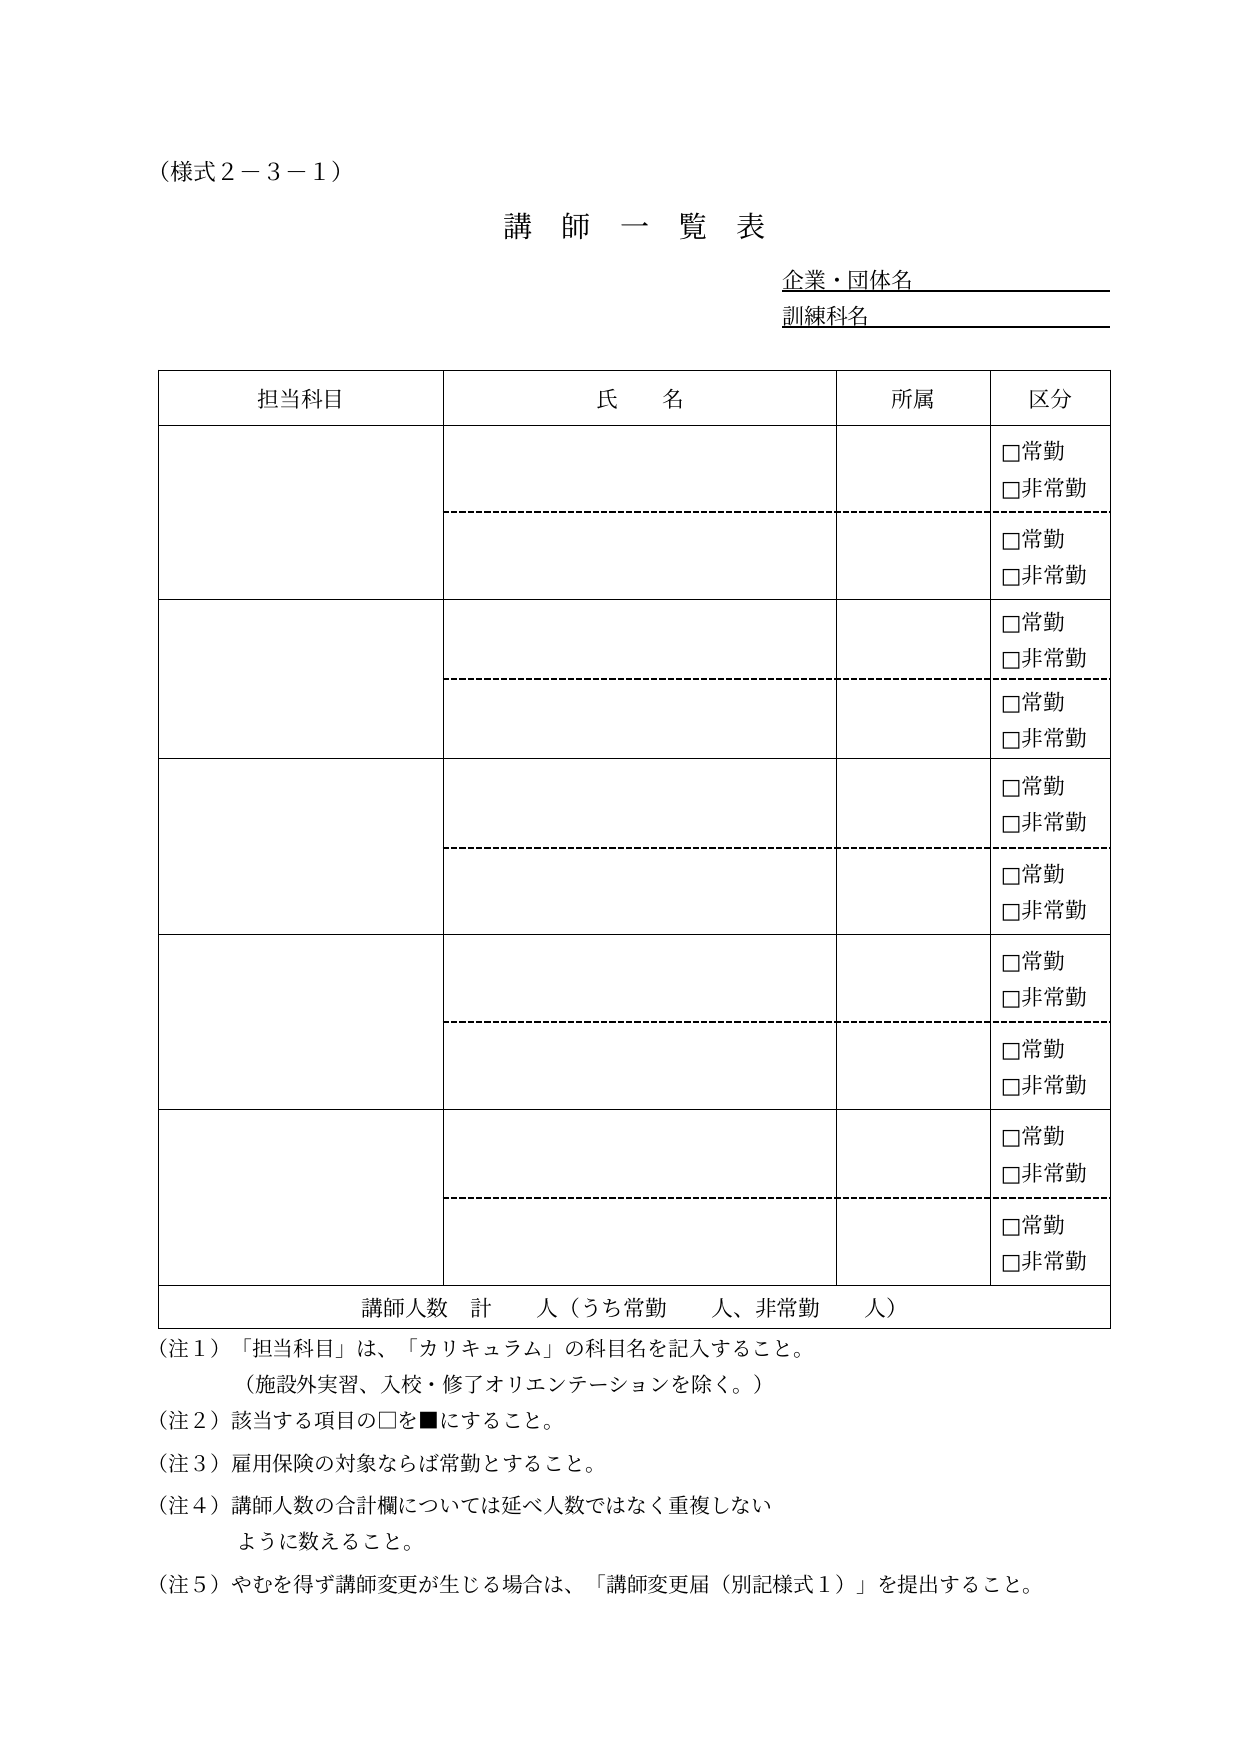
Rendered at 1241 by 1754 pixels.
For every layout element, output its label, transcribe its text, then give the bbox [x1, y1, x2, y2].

table_cell □常勤 □非常勤 [991, 1197, 1110, 1285]
table_cell [159, 759, 443, 934]
text （様式２－３－１） [148, 152, 1122, 188]
table_header 担当科目 [159, 371, 443, 425]
table_cell [159, 426, 443, 599]
text （注１）「担当科目」は、「カリキュラム」の科目名を記入すること。 [148, 1329, 1122, 1365]
table_header 氏 名 [444, 371, 836, 425]
table_cell [444, 759, 836, 847]
text （注２）該当する項目の□を■にすること。 [148, 1401, 1122, 1438]
table_cell [837, 759, 990, 847]
table_cell [444, 678, 836, 758]
text 企業・団体名 [738, 261, 1124, 297]
table_cell □常勤 □非常勤 [991, 935, 1110, 1021]
table_cell [837, 1110, 990, 1197]
text 訓練科名 [738, 297, 1124, 333]
table_cell □常勤 □非常勤 [991, 759, 1110, 847]
table_cell [837, 600, 990, 678]
table_cell [837, 678, 990, 758]
table_cell □常勤 □非常勤 [991, 678, 1110, 758]
text 講 師 一 覧 表 [148, 188, 1121, 261]
table_cell [837, 1021, 990, 1109]
table_cell □常勤 □非常勤 [991, 426, 1110, 511]
table_cell [444, 1110, 836, 1197]
table_cell [837, 847, 990, 934]
table_cell [159, 600, 443, 758]
table_cell [444, 935, 836, 1021]
text （注５）やむを得ず講師変更が生じる場合は、「講師変更届（別記様式１）」を提出すること。 [148, 1565, 1151, 1601]
table_cell [444, 600, 836, 678]
text （施設外実習、入校・修了オリエンテーションを除く。） [213, 1365, 1122, 1401]
table_cell 講師人数 計 人（うち常勤 人、非常勤 人） [159, 1286, 1110, 1328]
table_cell [444, 426, 836, 511]
table_header 区分 [991, 371, 1110, 425]
table_cell [159, 1110, 443, 1285]
table_cell [444, 1021, 836, 1109]
table_cell [837, 511, 990, 599]
text （注３）雇用保険の対象ならば常勤とすること。 [148, 1444, 1122, 1480]
table_cell [837, 426, 990, 511]
table_cell [444, 511, 836, 599]
table_cell □常勤 □非常勤 [991, 600, 1110, 678]
table_cell [837, 1197, 990, 1285]
table_cell [159, 935, 443, 1109]
table_cell [837, 935, 990, 1021]
table_cell □常勤 □非常勤 [991, 1110, 1110, 1197]
table_cell □常勤 □非常勤 [991, 847, 1110, 934]
table_cell [444, 1197, 836, 1285]
table_cell □常勤 □非常勤 [991, 1021, 1110, 1109]
table_cell [444, 847, 836, 934]
table_header 所属 [837, 371, 990, 425]
text （注４）講師人数の合計欄については延べ人数ではなく重複しない ように数えること。 [148, 1486, 1122, 1559]
table_cell □常勤 □非常勤 [991, 511, 1110, 599]
